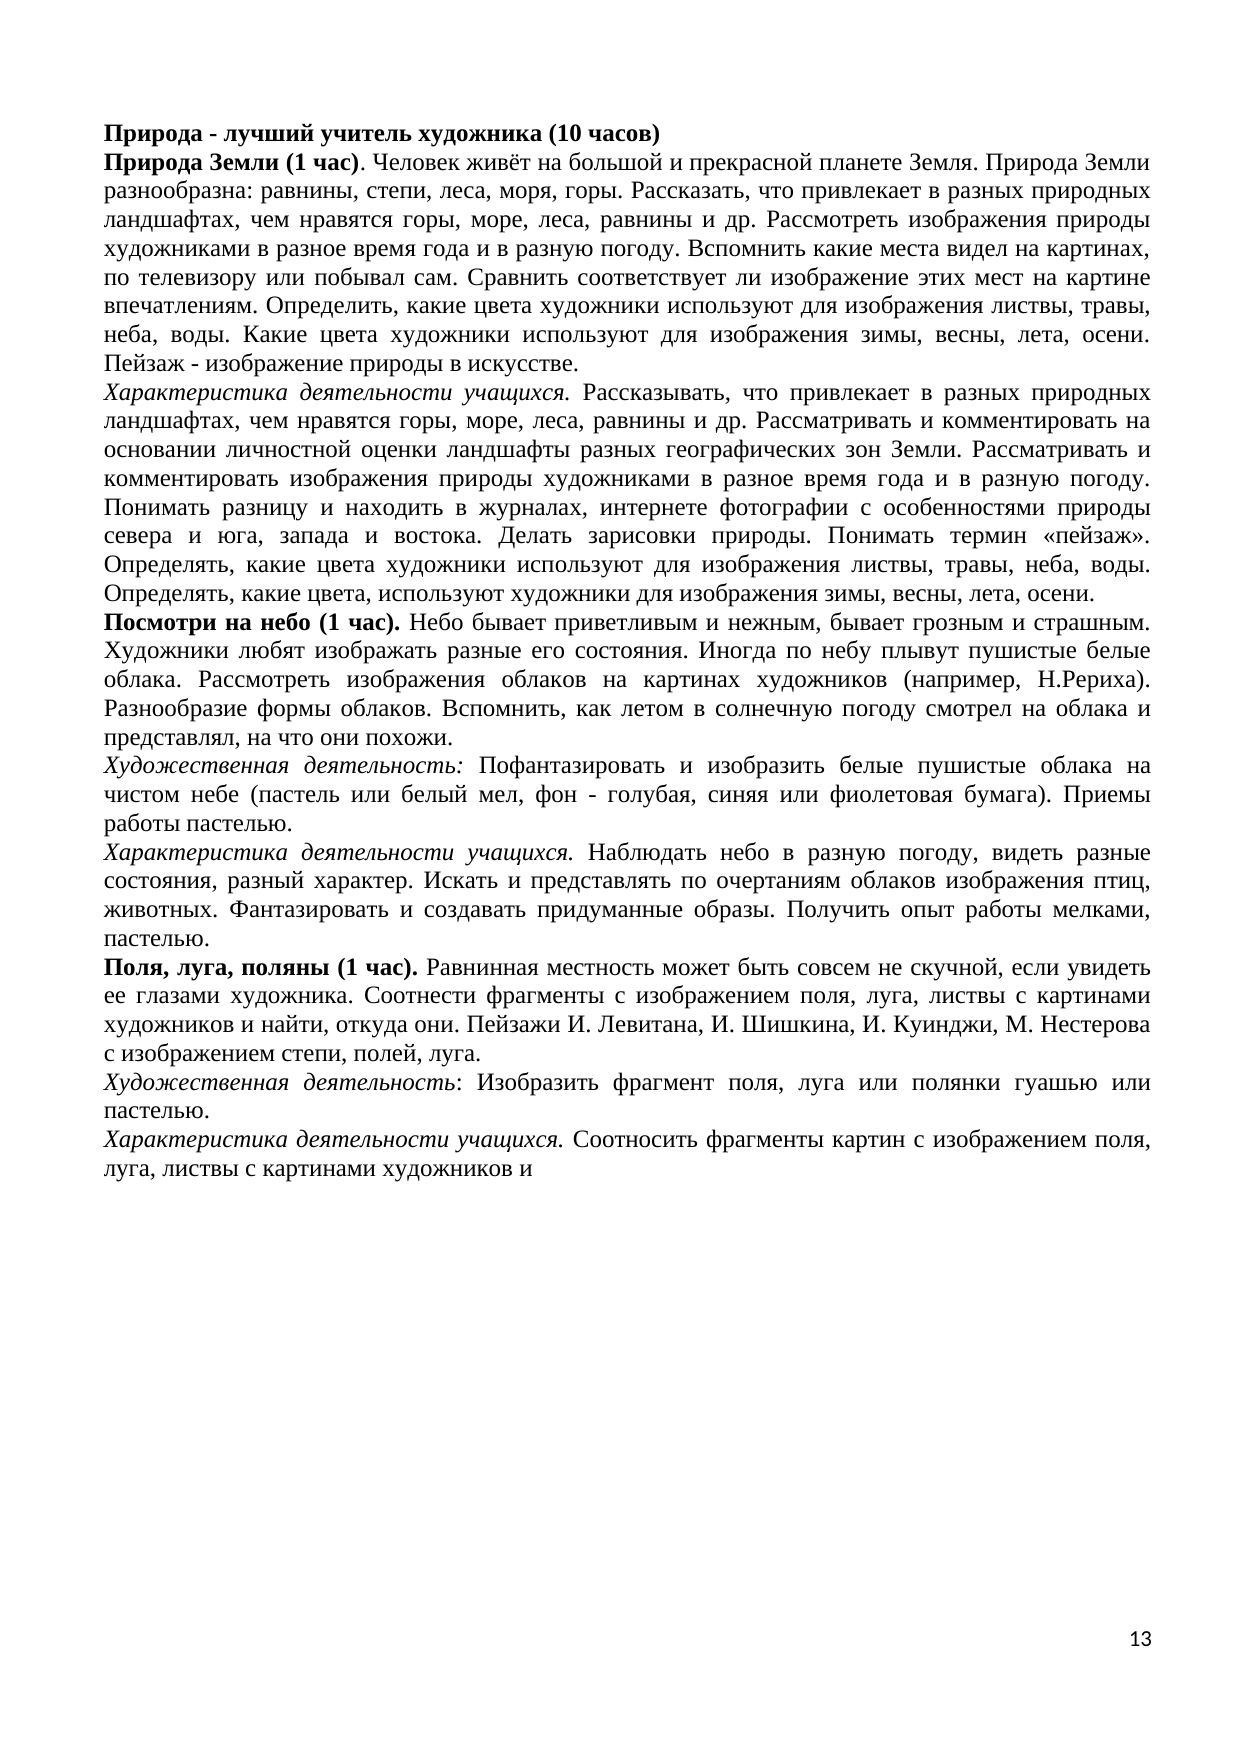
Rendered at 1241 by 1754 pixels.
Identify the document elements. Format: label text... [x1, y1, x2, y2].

text Художественная деятельность: Пофантазировать и изобразить белые пушистые облака на чистом небе (пастель или белый мел, фон - голубая, синяя или фиолетовая бумага). Приемы работы пастелью. [103, 751, 1152, 837]
text Природа - лучший учитель художника (10 часов) [103, 118, 1152, 147]
text Характеристика деятельности учащихся. Рассказывать, что привлекает в разных природных ландшафтах, чем нравятся горы, море, леса, равнины и др. Рассматривать и комментировать на основании личностной оценки ландшафты разных географических зон Земли. Рассматривать и комментировать изображения природы художниками в разное время года и в разную погоду. Понимать разницу и находить в журналах, интернете фотографии с особенностями природы севера и юга, запада и востока. Делать зарисовки природы. Понимать термин «пейзаж». Определять, какие цвета художники используют для изображения листвы, травы, неба, воды. Определять, какие цвета, используют художники для изображения зимы, весны, лета, осени. [103, 377, 1152, 607]
text Характеристика деятельности учащихся. Соотносить фрагменты картин с изображением поля, луга, листвы с картинами художников и [103, 1124, 1152, 1182]
text Поля, луга, поляны (1 час). Равнинная местность может быть совсем не скучной, если увидеть ее глазами художника. Соотнести фрагменты с изображением поля, луга, листвы с картинами художников и найти, откуда они. Пейзажи И. Левитана, И. Шишкина, И. Куинджи, М. Нестерова с изображением степи, полей, луга. [103, 952, 1152, 1067]
text Художественная деятельность: Изобразить фрагмент поля, луга или полянки гуашью или пастелью. [103, 1067, 1152, 1124]
text Природа Земли (1 час). Человек живёт на большой и прекрасной планете Земля. Природа Земли разнообразна: равнины, степи, леса, моря, горы. Рассказать, что привлекает в разных природных ландшафтах, чем нравятся горы, море, леса, равнины и др. Рассмотреть изображения природы художниками в разное время года и в разную погоду. Вспомнить какие места видел на картинах, по телевизору или побывал сам. Сравнить соответствует ли изображение этих мест на картине впечатлениям. Определить, какие цвета художники используют для изображения листвы, травы, неба, воды. Какие цвета художники используют для изображения зимы, весны, лета, осени. Пейзаж - изображение природы в искусстве. [103, 147, 1152, 377]
text Характеристика деятельности учащихся. Наблюдать небо в разную погоду, видеть разные состояния, разный характер. Искать и представлять по очертаниям облаков изображения птиц, животных. Фантазировать и создавать придуманные образы. Получить опыт работы мелками, пастелью. [103, 837, 1152, 952]
text Посмотри на небо (1 час). Небо бывает приветливым и нежным, бывает грозным и страшным. Художники любят изображать разные его состояния. Иногда по небу плывут пушистые белые облака. Рассмотреть изображения облаков на картинах художников (например, Н.Рериха). Разнообразие формы облаков. Вспомнить, как летом в солнечную погоду смотрел на облака и представлял, на что они похожи. [103, 607, 1152, 751]
